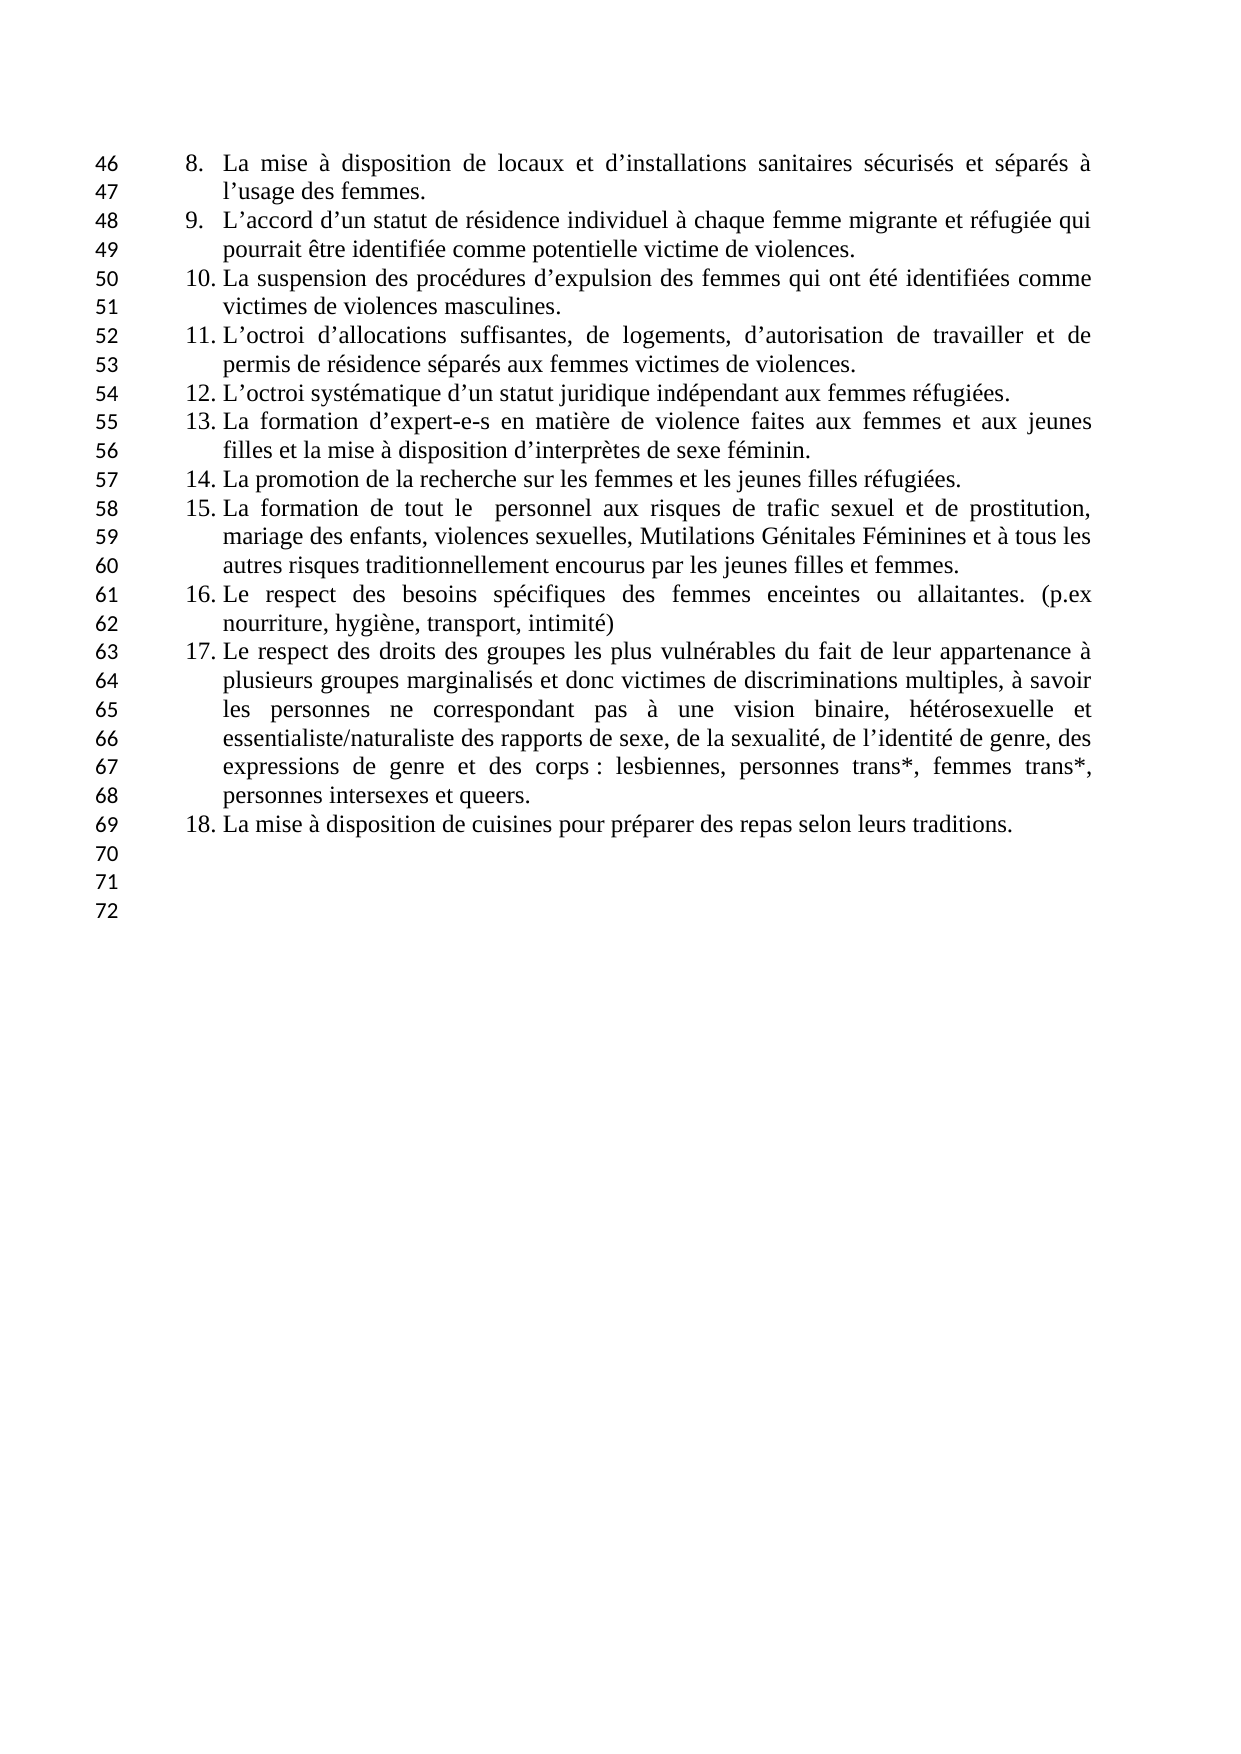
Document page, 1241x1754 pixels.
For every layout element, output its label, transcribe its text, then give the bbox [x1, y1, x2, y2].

list La mise à disposition de locaux et d’installations sanitaires sécurisés et séparés à l’usage des femmes. [185, 148, 1093, 205]
list L’octroi d’allocations suffisantes, de logements, d’autorisation de travailler et de permis de résidence séparés aux femmes victimes de violences. [185, 320, 1093, 378]
list La suspension des procédures d’expulsion des femmes qui ont été identifiées comme victimes de violences masculines. [185, 263, 1093, 320]
list La mise à disposition de cuisines pour préparer des repas selon leurs traditions. [185, 809, 1093, 838]
list La promotion de la recherche sur les femmes et les jeunes filles réfugiées. [185, 464, 1093, 493]
list La formation d’expert-e-s en matière de violence faites aux femmes et aux jeunes filles et la mise à disposition d’interprètes de sexe féminin. [185, 406, 1093, 464]
list L’octroi systématique d’un statut juridique indépendant aux femmes réfugiées. [185, 378, 1093, 406]
list Le respect des droits des groupes les plus vulnérables du fait de leur appartenance à plusieurs groupes marginalisés et donc victimes de discriminations multiples, à savoir les personnes ne correspondant pas à une vision binaire, hétérosexuelle et essentialiste/naturaliste des rapports de sexe, de la sexualité, de l’identité de genre, des expressions de genre et des corps : lesbiennes, personnes trans*, femmes trans*, personnes intersexes et queers. [185, 636, 1093, 809]
list La formation de tout le personnel aux risques de trafic sexuel et de prostitution, mariage des enfants, violences sexuelles, Mutilations Génitales Féminines et à tous les autres risques traditionnellement encourus par les jeunes filles et femmes. [185, 493, 1093, 579]
list Le respect des besoins spécifiques des femmes enceintes ou allaitantes. (p.ex nourriture, hygiène, transport, intimité) [185, 579, 1093, 636]
list L’accord d’un statut de résidence individuel à chaque femme migrante et réfugiée qui pourrait être identifiée comme potentielle victime de violences. [185, 205, 1093, 263]
